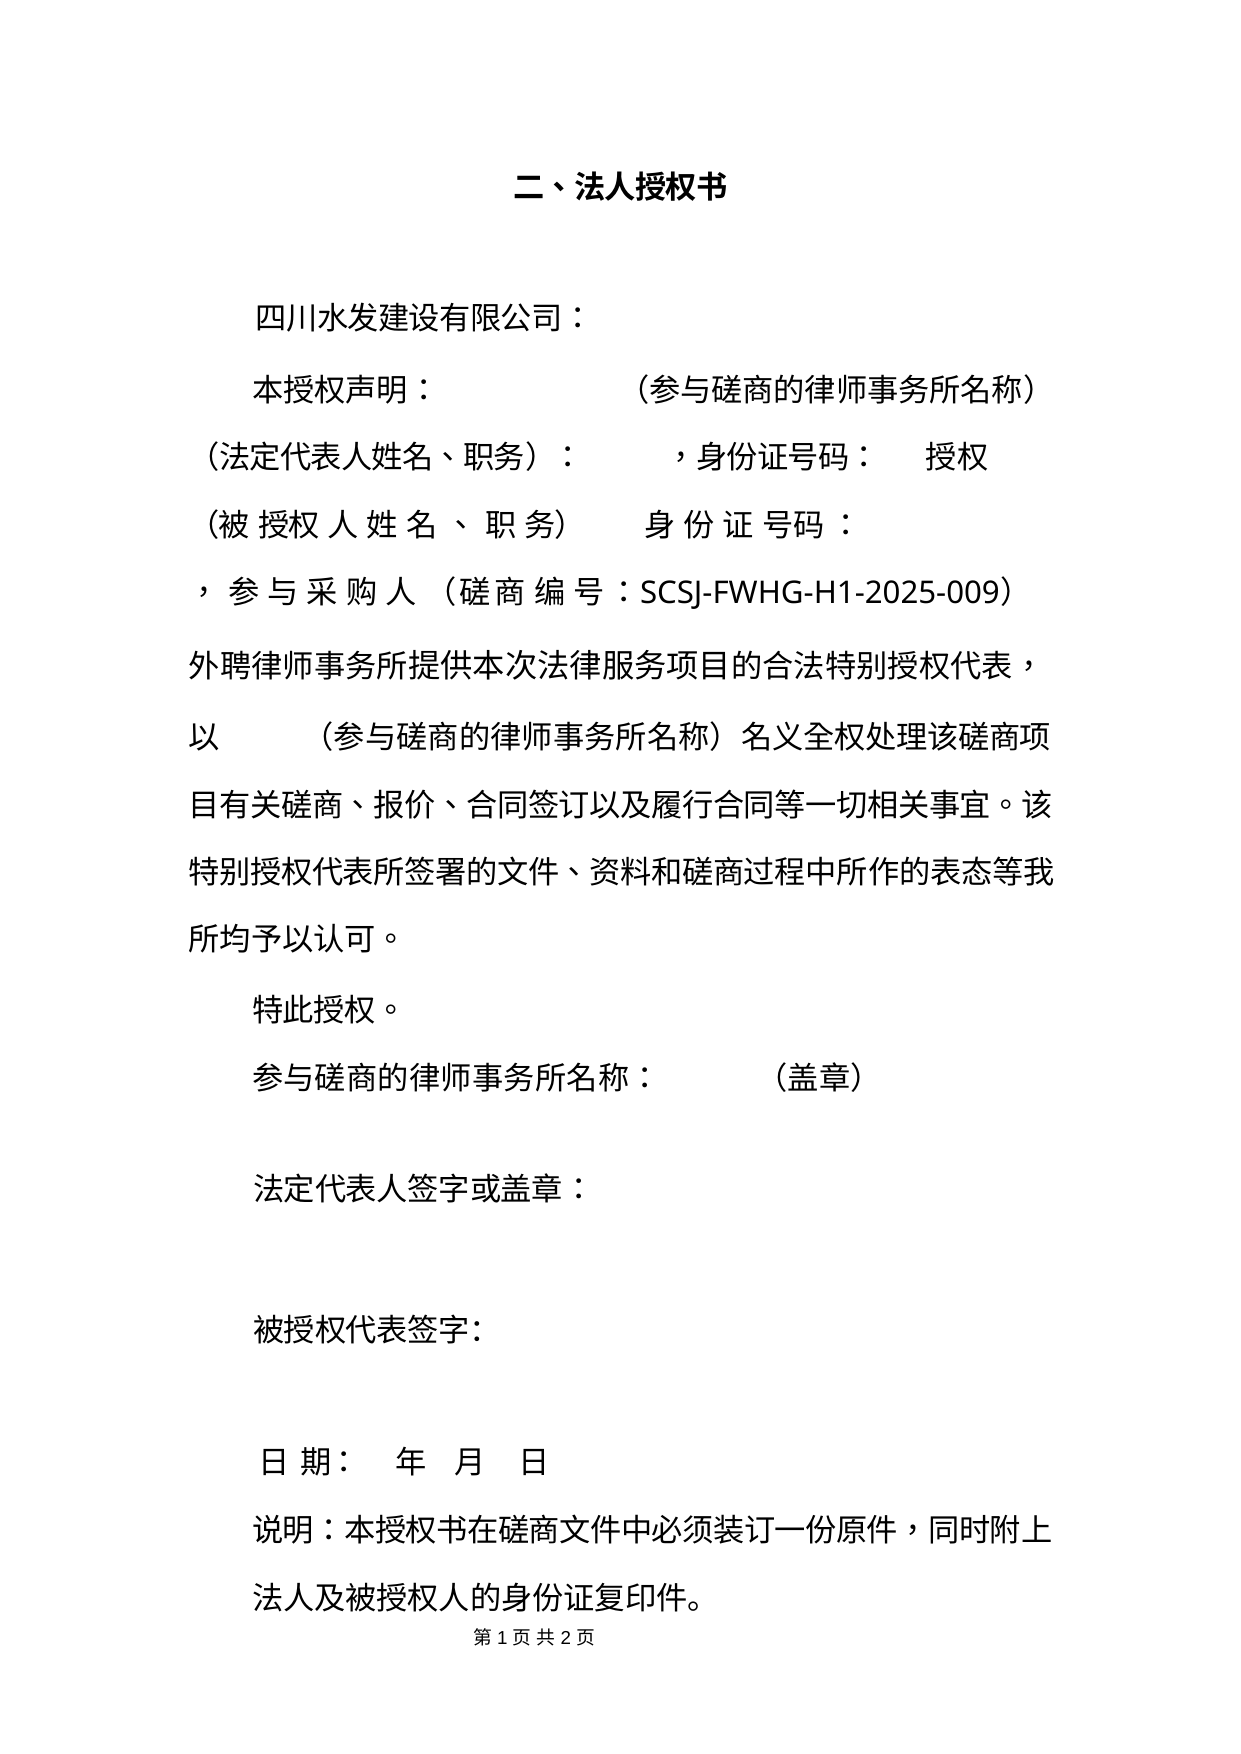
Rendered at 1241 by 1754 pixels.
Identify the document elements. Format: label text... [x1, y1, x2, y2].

text 法定代表人签字或盖章： [253, 1167, 1060, 1209]
text 日 期： 年 月 日 [258, 1442, 1060, 1481]
text 四川水发建设有限公司： [256, 298, 1060, 337]
text 说明：本授权书在磋商文件中必须装订一份原件，同时附上法人及被授权人的身份证复印件。 [252, 1508, 1060, 1619]
text 二、法人授权书 [513, 167, 1060, 206]
text 特此授权。 [252, 990, 1060, 1029]
text 被授权代表签字： [253, 1308, 1060, 1349]
text 参与磋商的律师事务所名称： （盖章） [252, 1056, 1060, 1098]
text 本授权声明： （参与磋商的律师事务所名称）（法定代表人姓名、职务）： ，身份证号码： 授权 （被 授权 人 姓 名 、 职 务） 身 份 证 号码 ： ， 参 与 采 购 人 （ 磋 商 编 号 ：SCSJ-FWHG-H1-2025-009）外聘律师事务所提供本次法律服务项目的合法特别授权代表，以 （参与磋商的律师事务所名称）名义全权处理该磋商项目有关磋商、报价、合同签订以及履行合同等一切相关事宜。该特别授权代表所签署的文件、资料和磋商过程中所作的表态等我所均予以认可。 [188, 365, 1060, 960]
